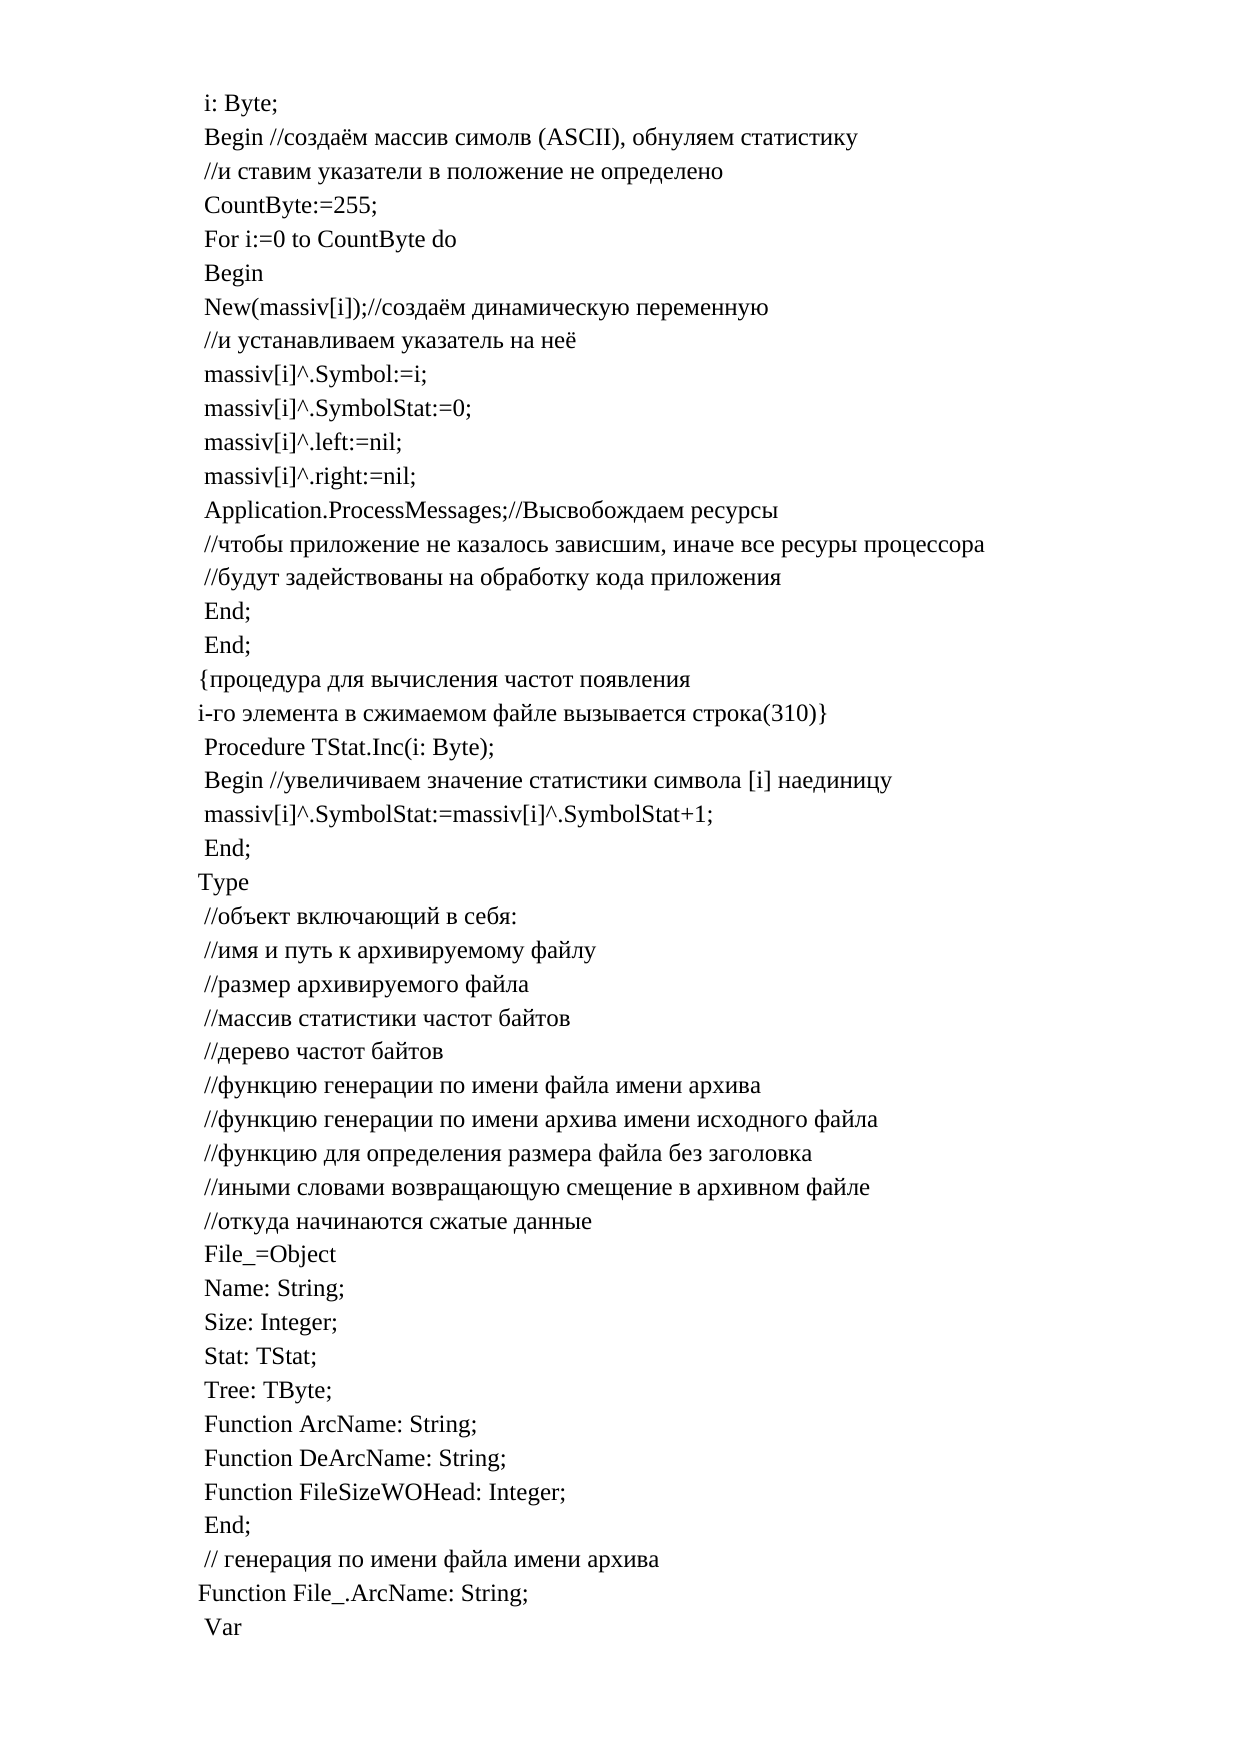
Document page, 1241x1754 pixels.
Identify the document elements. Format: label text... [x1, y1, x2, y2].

text //будут задействованы на обработку кода приложения [148, 562, 1152, 591]
text massiv[i]^.SymbolStat:=0; [148, 393, 1152, 422]
text //массив статистики частот байтов [148, 1003, 1152, 1031]
text //откуда начинаются сжатые данные [148, 1206, 1152, 1234]
text Type [148, 867, 1152, 896]
text Application.ProcessMessages;//Высвобождаем ресурсы [148, 495, 1152, 523]
text i-го элемента в сжимаемом файле вызывается строка(310)} [148, 698, 1152, 727]
text Size: Integer; [148, 1307, 1152, 1336]
text Name: String; [148, 1273, 1152, 1302]
text //иными словами возвращающую смещение в архивном файле [148, 1172, 1152, 1201]
text massiv[i]^.Symbol:=i; [148, 359, 1152, 388]
text Begin //увеличиваем значение статистики символа [i] наединицу [148, 766, 1152, 794]
text Function ArcName: String; [148, 1409, 1152, 1438]
text //функцию генерации по имени файла имени архива [148, 1070, 1152, 1099]
text //функцию для определения размера файла без заголовка [148, 1138, 1152, 1167]
text massiv[i]^.SymbolStat:=massiv[i]^.SymbolStat+1; [148, 799, 1152, 828]
text //функцию генерации по имени архива имени исходного файла [148, 1104, 1152, 1133]
text Function FileSizeWOHead: Integer; [148, 1477, 1152, 1505]
text massiv[i]^.left:=nil; [148, 427, 1152, 456]
text Procedure TStat.Inc(i: Byte); [148, 732, 1152, 761]
text //размер архивируемого файла [148, 969, 1152, 997]
text // генерация по имени файла имени архива [148, 1544, 1152, 1573]
text Stat: TStat; [148, 1341, 1152, 1370]
text //и устанавливаем указатель на неё [148, 326, 1152, 354]
text End; [148, 630, 1152, 659]
text CountByte:=255; [148, 190, 1152, 219]
text End; [148, 1510, 1152, 1539]
text Begin [148, 258, 1152, 287]
text Var [148, 1612, 1152, 1641]
text //и ставим указатели в положение не определено [148, 156, 1152, 185]
text massiv[i]^.right:=nil; [148, 461, 1152, 490]
text //имя и путь к архивируемому файлу [148, 935, 1152, 964]
text //объект включающий в себя: [148, 901, 1152, 930]
text End; [148, 596, 1152, 625]
text //чтобы приложение не казалось зависшим, иначе все ресуры процессора [148, 529, 1152, 557]
text File_=Object [148, 1239, 1152, 1268]
text Begin //создаём массив симолв (ASCII), обнуляем статистику [148, 122, 1152, 151]
text Tree: TByte; [148, 1375, 1152, 1404]
text New(massiv[i]);//создаём динамическую переменную [148, 292, 1152, 320]
text {процедура для вычисления частот появления [148, 664, 1152, 693]
text Function DeArcName: String; [148, 1443, 1152, 1471]
text For i:=0 to CountByte do [148, 224, 1152, 253]
text //дерево частот байтов [148, 1036, 1152, 1065]
text Function File_.ArcName: String; [148, 1578, 1152, 1607]
text i: Byte; [148, 88, 1152, 117]
text End; [148, 833, 1152, 862]
